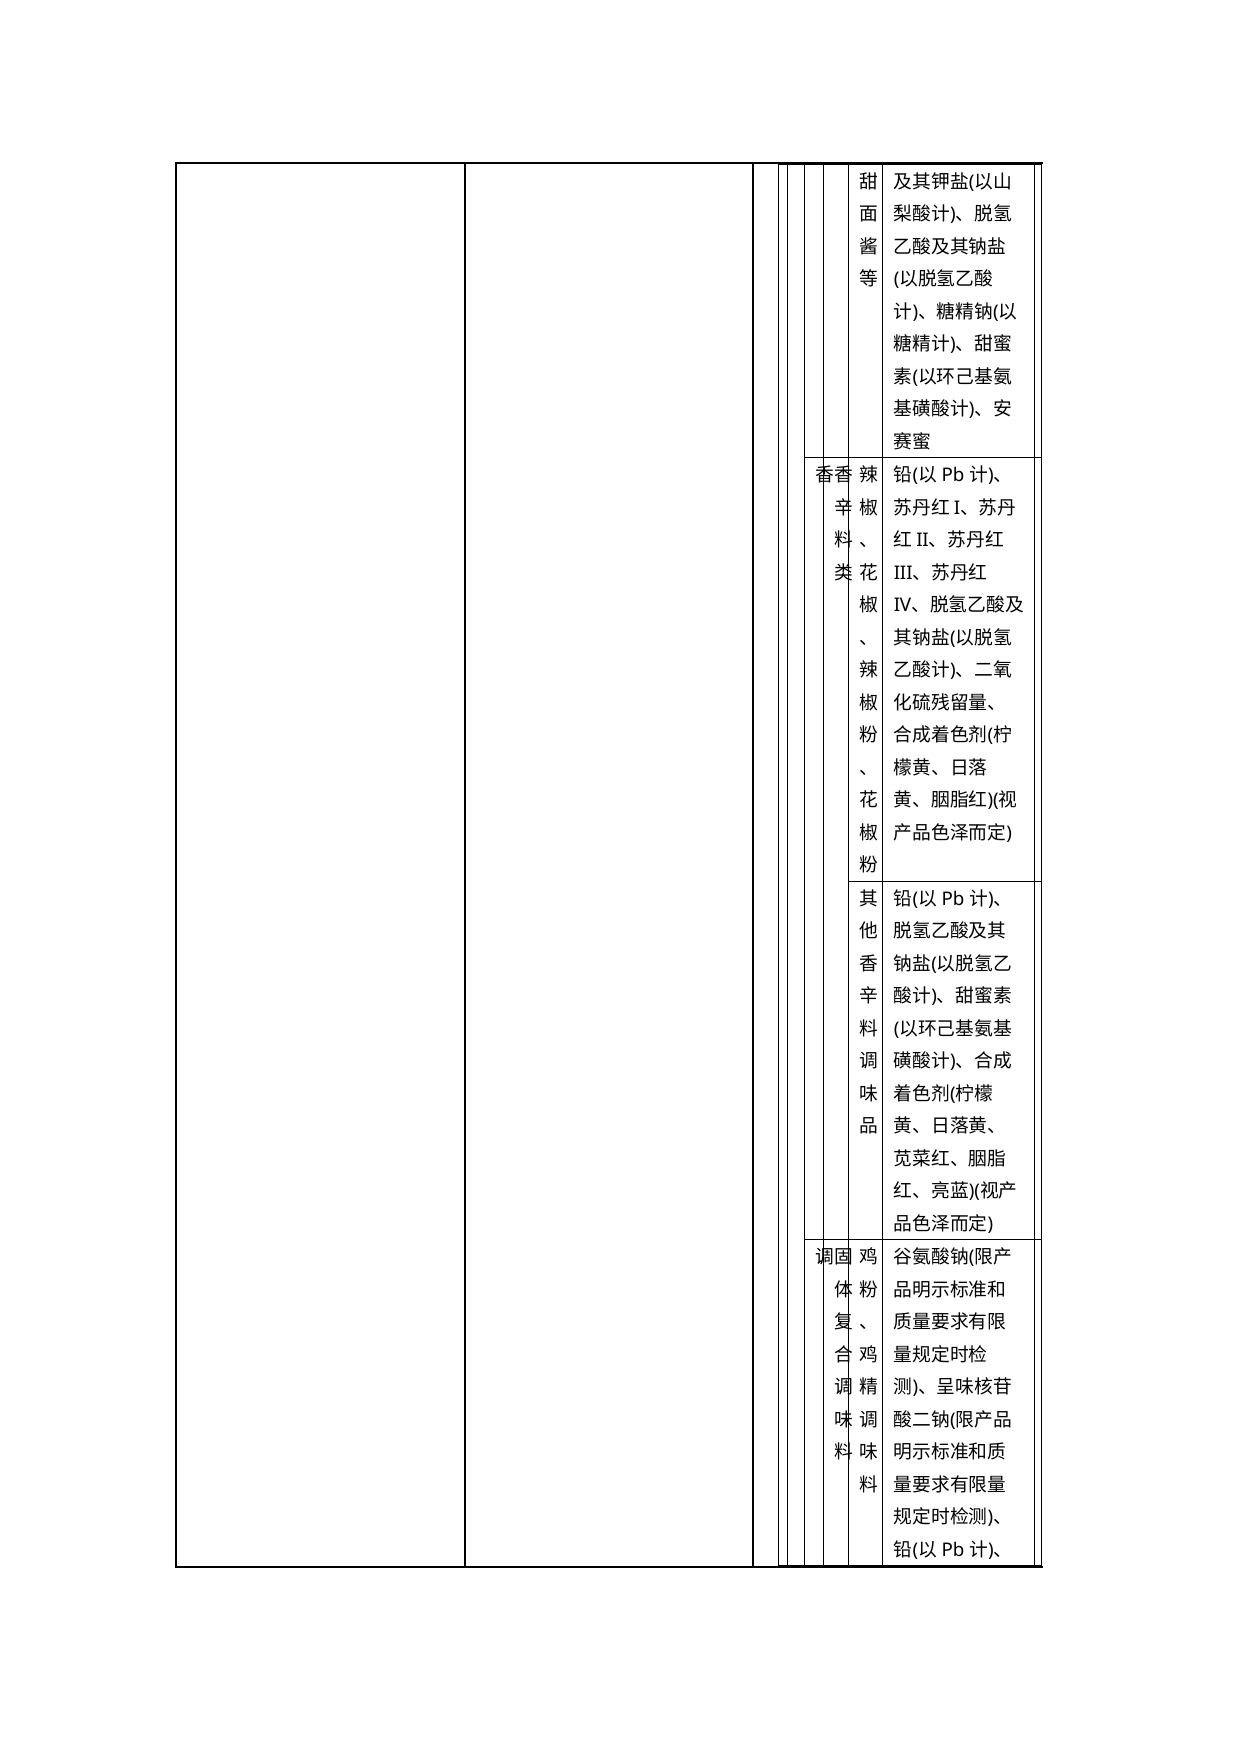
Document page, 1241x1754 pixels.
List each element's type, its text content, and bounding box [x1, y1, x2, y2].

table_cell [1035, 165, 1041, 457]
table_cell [754, 164, 778, 1566]
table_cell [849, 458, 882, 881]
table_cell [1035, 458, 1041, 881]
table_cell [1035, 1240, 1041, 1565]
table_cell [883, 1240, 1034, 1565]
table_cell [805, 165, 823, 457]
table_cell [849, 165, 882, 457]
table_cell 1 [177, 164, 464, 1566]
table_cell ★ [466, 164, 752, 1566]
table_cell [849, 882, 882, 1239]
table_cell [788, 165, 804, 1565]
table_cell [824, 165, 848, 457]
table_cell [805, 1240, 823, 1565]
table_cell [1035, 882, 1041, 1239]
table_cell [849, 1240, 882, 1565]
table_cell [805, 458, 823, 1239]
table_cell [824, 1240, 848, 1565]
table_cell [883, 165, 1034, 457]
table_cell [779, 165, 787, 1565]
